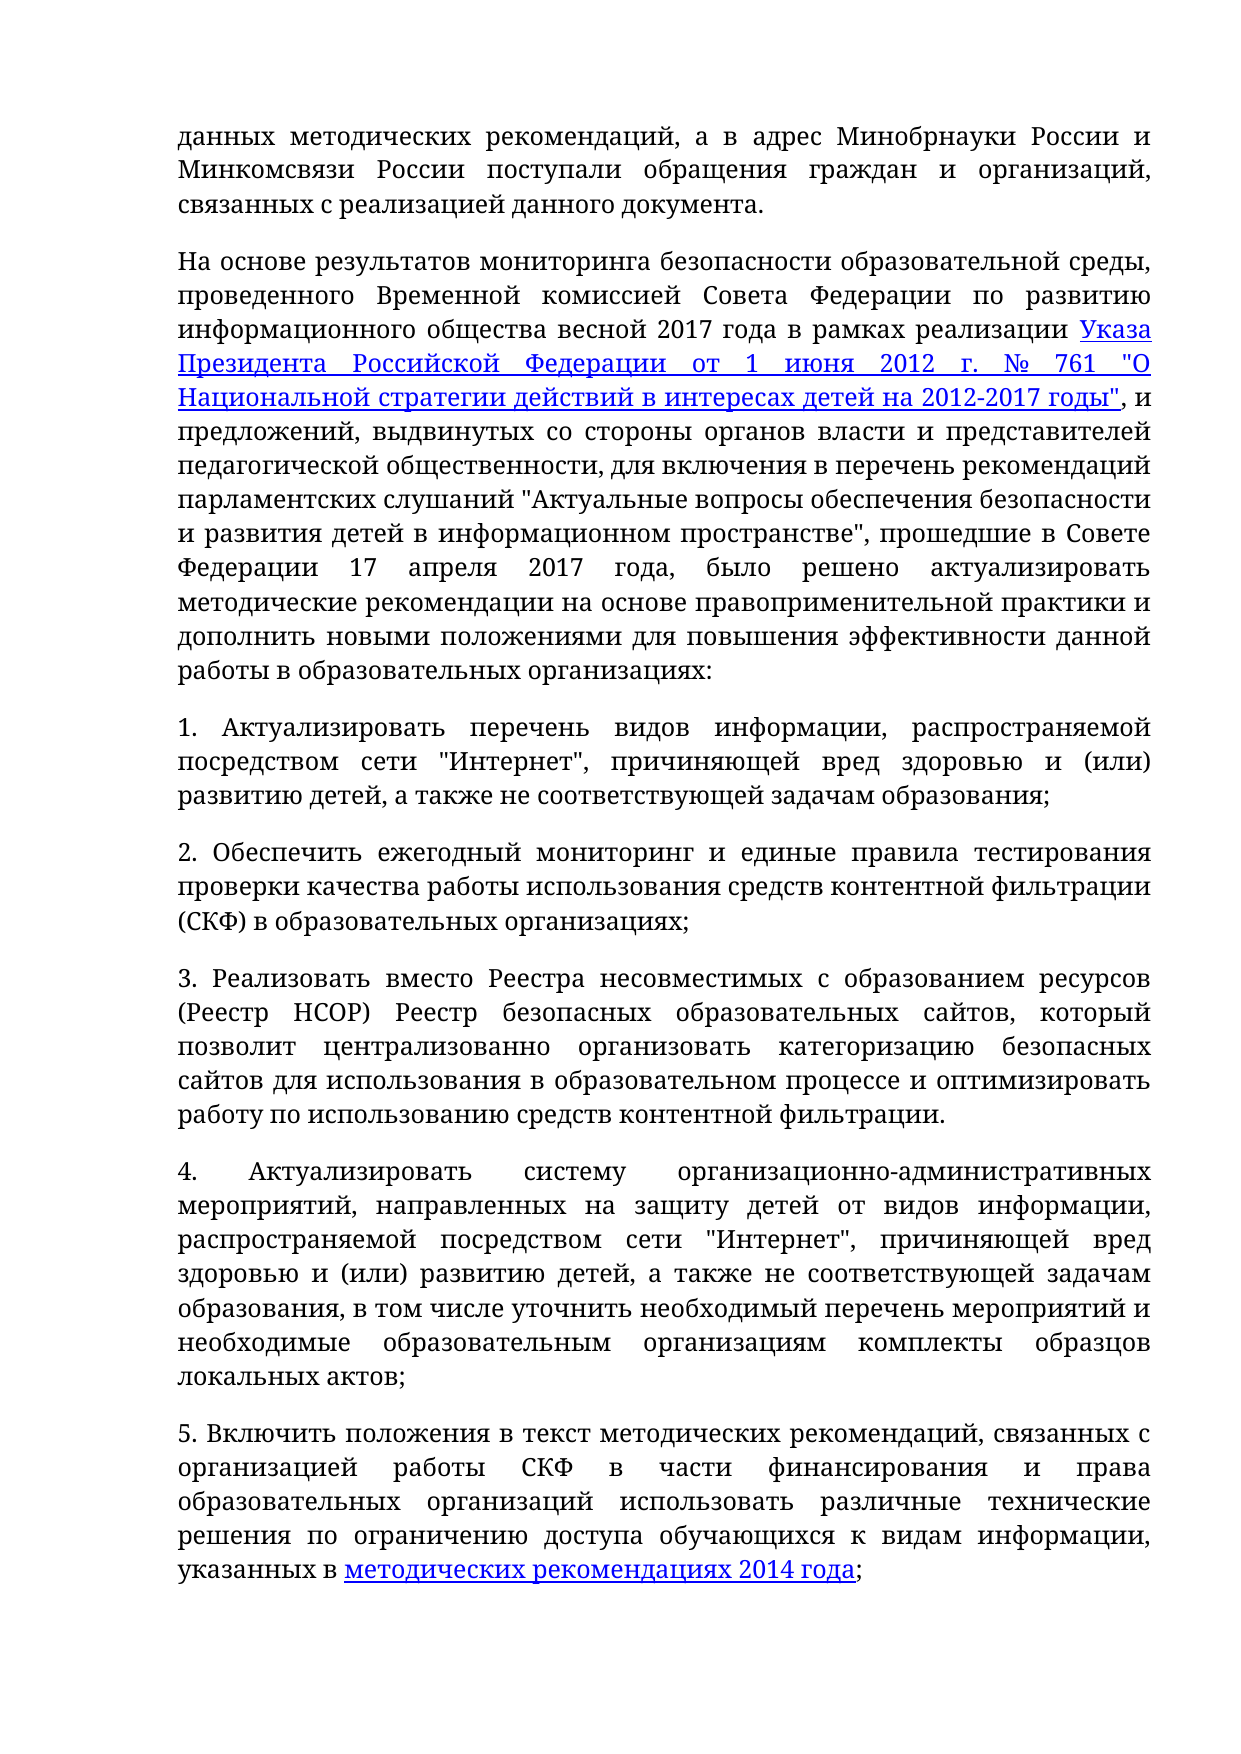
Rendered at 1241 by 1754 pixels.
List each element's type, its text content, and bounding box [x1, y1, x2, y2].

text 3. Реализовать вместо Реестра несовместимых с образованием ресурсов (Реестр НСОР) Реестр безопасных образовательных сайтов, который позволит централизованно организовать категоризацию безопасных сайтов для использования в образовательном процессе и оптимизировать работу по использованию средств контентной фильтрации. [177, 960, 1152, 1131]
text 1. Актуализировать перечень видов информации, распространяемой посредством сети "Интернет", причиняющей вред здоровью и (или) развитию детей, а также не соответствующей задачам образования; [177, 709, 1152, 812]
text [177, 118, 1152, 220]
text 2. Обеспечить ежегодный мониторинг и единые правила тестирования проверки качества работы использования средств контентной фильтрации (СКФ) в образовательных организациях; [177, 835, 1152, 937]
text 5. Включить положения в текст методических рекомендаций, связанных с организацией работы СКФ в части финансирования и права образовательных организаций использовать различные технические решения по ограничению доступа обучающихся к видам информации, указанных в методических рекомендациях 2014 года; [177, 1416, 1152, 1586]
text На основе результатов мониторинга безопасности образовательной среды, проведенного Временной комиссией Совета Федерации по развитию информационного общества весной 2017 года в рамках реализации Указа Президента Российской Федерации от 1 июня 2012 г. № 761 "О Национальной стратегии действий в интересах детей на 2012-2017 годы", и предложений, выдвинутых со стороны органов власти и представителей педагогической общественности, для включения в перечень рекомендаций парламентских слушаний "Актуальные вопросы обеспечения безопасности и развития детей в информационном пространстве", прошедшие в Совете Федерации 17 апреля 2017 года, было решено актуализировать методические рекомендации на основе правоприменительной практики и дополнить новыми положениями для повышения эффективности данной работы в образовательных организациях: [177, 243, 1152, 686]
text 4. Актуализировать систему организационно-административных мероприятий, направленных на защиту детей от видов информации, распространяемой посредством сети "Интернет", причиняющей вред здоровью и (или) развитию детей, а также не соответствующей задачам образования, в том числе уточнить необходимый перечень мероприятий и необходимые образовательным организациям комплекты образцов локальных актов; [177, 1154, 1152, 1392]
